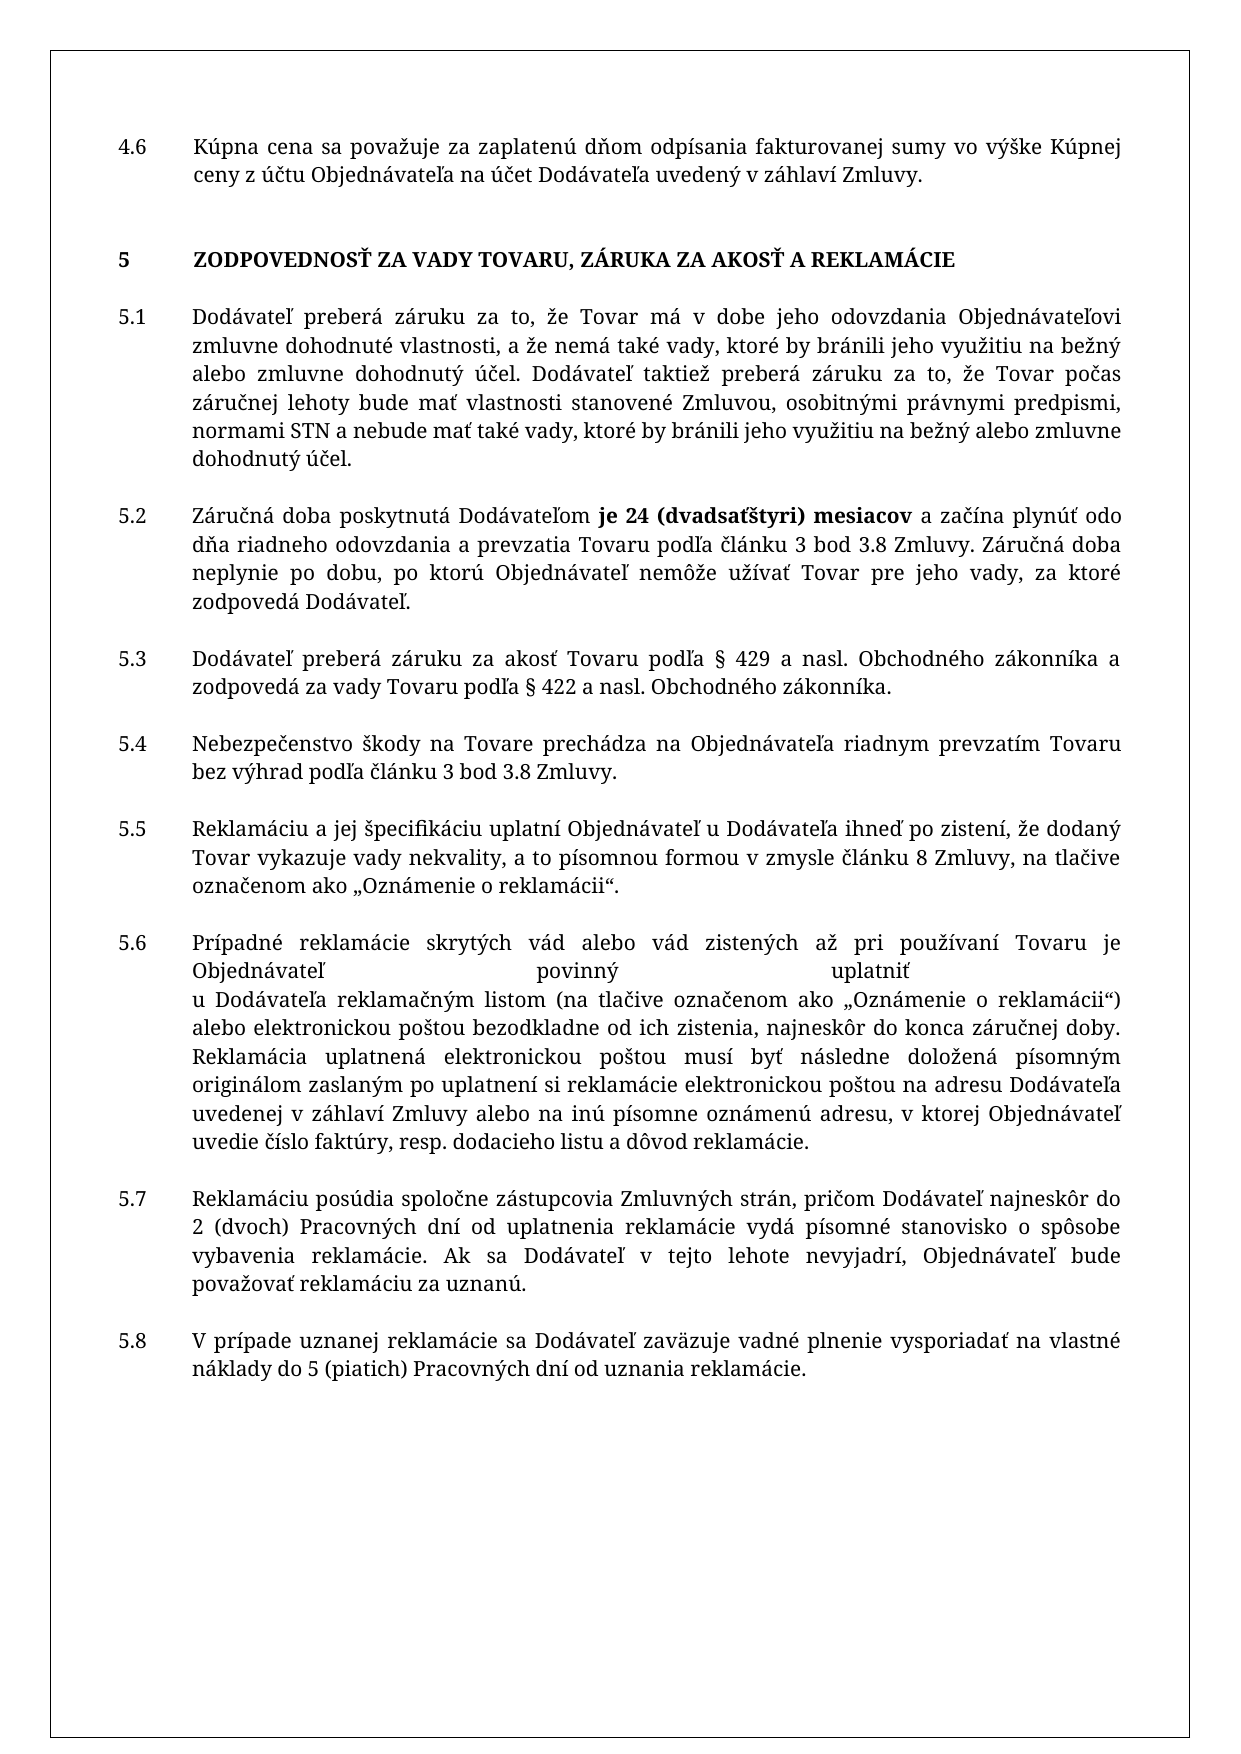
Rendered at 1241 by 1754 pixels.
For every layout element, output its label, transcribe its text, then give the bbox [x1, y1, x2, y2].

list Dodávateľ preberá záruku za akosť Tovaru podľa § 429 a nasl. Obchodného zákonníka a zodpovedá za vady Tovaru podľa § 422 a nasl. Obchodného zákonníka. [118, 644, 1122, 701]
list Záručná doba poskytnutá Dodávateľom je 24 (dvadsaťštyri) mesiacov a začína plynúť odo dňa riadneho odovzdania a prevzatia Tovaru podľa článku 3 bod 3.8 Zmluvy. Záručná doba neplynie po dobu, po ktorú Objednávateľ nemôže užívať Tovar pre jeho vady, za ktoré zodpovedá Dodávateľ. [118, 501, 1122, 615]
list V prípade uznanej reklamácie sa Dodávateľ zaväzuje vadné plnenie vysporiadať na vlastné náklady do 5 (piatich) Pracovných dní od uznania reklamácie. [118, 1326, 1122, 1383]
list Reklamáciu a jej špecifikáciu uplatní Objednávateľ u Dodávateľa ihneď po zistení, že dodaný Tovar vykazuje vady nekvality, a to písomnou formou v zmysle článku 8 Zmluvy, na tlačive označenom ako „Oznámenie o reklamácii“. [118, 814, 1122, 899]
list Dodávateľ preberá záruku za to, že Tovar má v dobe jeho odovzdania Objednávateľovi zmluvne dohodnuté vlastnosti, a že nemá také vady, ktoré by bránili jeho využitiu na bežný alebo zmluvne dohodnutý účel. Dodávateľ taktiež preberá záruku za to, že Tovar počas záručnej lehoty bude mať vlastnosti stanovené Zmluvou, osobitnými právnymi predpismi, normami STN a nebude mať také vady, ktoré by bránili jeho využitiu na bežný alebo zmluvne dohodnutý účel. [118, 302, 1122, 473]
list Reklamáciu posúdia spoločne zástupcovia Zmluvných strán, pričom Dodávateľ najneskôr do 2 (dvoch) Pracovných dní od uplatnenia reklamácie vydá písomné stanovisko o spôsobe vybavenia reklamácie. Ak sa Dodávateľ v tejto lehote nevyjadrí, Objednávateľ bude považovať reklamáciu za uznanú. [118, 1184, 1122, 1298]
list ZODPOVEDNOSŤ ZA VADY TOVARU, ZÁRUKA ZA AKOSŤ A REKLAMÁCIE [118, 246, 1122, 274]
list Kúpna cena sa považuje za zaplatenú dňom odpísania fakturovanej sumy vo výške Kúpnej ceny z účtu Objednávateľa na účet Dodávateľa uvedený v záhlaví Zmluvy. [118, 132, 1122, 189]
list Prípadné reklamácie skrytých vád alebo vád zistených až pri používaní Tovaru je Objednávateľ povinný uplatniť u Dodávateľa reklamačným listom (na tlačive označenom ako „Oznámenie o reklamácii“) alebo elektronickou poštou bezodkladne od ich zistenia, najneskôr do konca záručnej doby. Reklamácia uplatnená elektronickou poštou musí byť následne doložená písomným originálom zaslaným po uplatnení si reklamácie elektronickou poštou na adresu Dodávateľa uvedenej v záhlaví Zmluvy alebo na inú písomne oznámenú adresu, v ktorej Objednávateľ uvedie číslo faktúry, resp. dodacieho listu a dôvod reklamácie. [118, 928, 1122, 1156]
list Nebezpečenstvo škody na Tovare prechádza na Objednávateľa riadnym prevzatím Tovaru bez výhrad podľa článku 3 bod 3.8 Zmluvy. [118, 729, 1122, 786]
